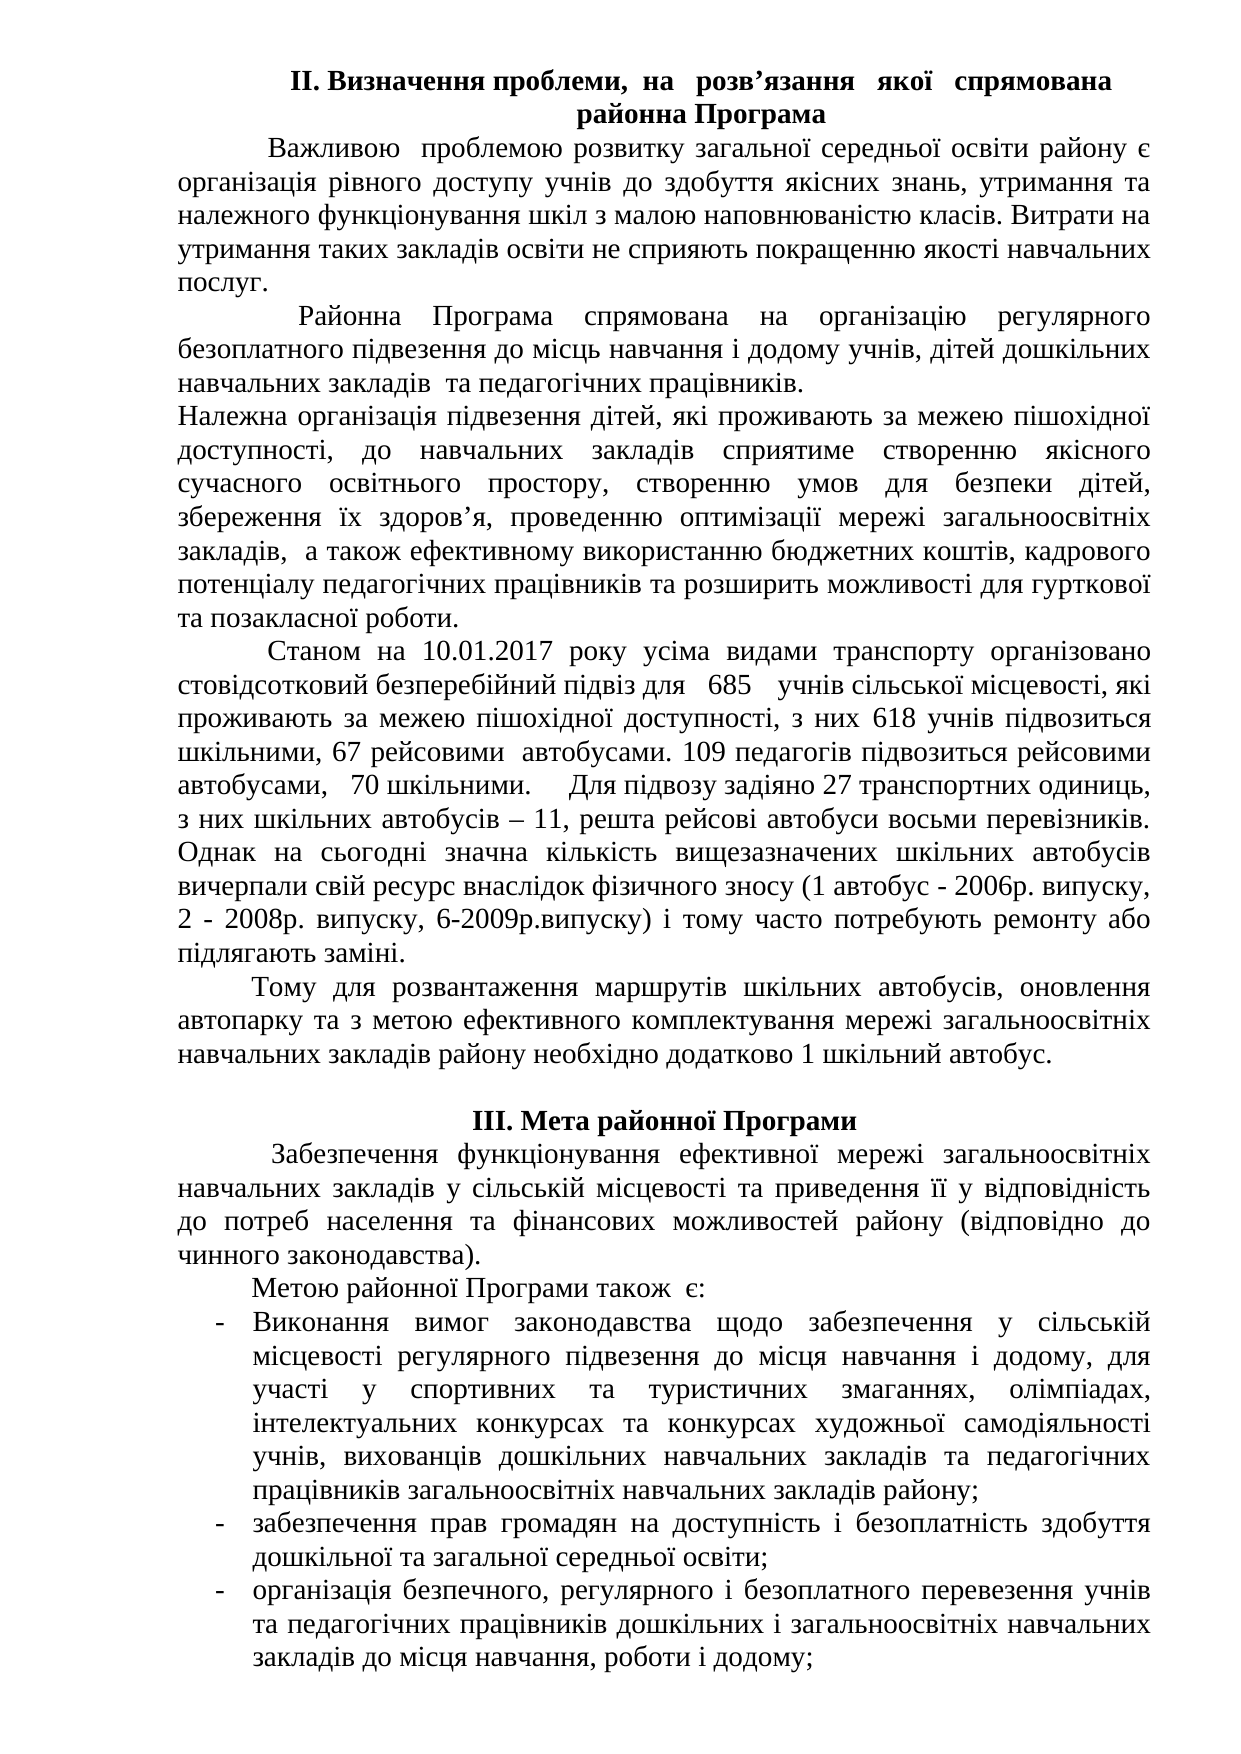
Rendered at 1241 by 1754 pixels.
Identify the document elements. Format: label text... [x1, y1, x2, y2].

text Забезпечення функціонування ефективної мережі загальноосвітніх навчальних закладів у сільській місцевості та приведення її у відповідність до потреб населення та фінансових можливостей району (відповідно до чинного законодавства). [177, 1136, 1152, 1271]
text ІІІ. Мета районної Програми [177, 1103, 1152, 1136]
list забезпечення прав громадян на доступність і безоплатність здобуття дошкільної та загальної середньої освіти; [215, 1505, 1152, 1572]
text Метою районної Програми також є: [177, 1271, 1152, 1304]
list Виконання вимог законодавства щодо забезпечення у сільській місцевості регулярного підвезення до місця навчання і додому, для участі у спортивних та туристичних змаганнях, олімпіадах, інтелектуальних конкурсах та конкурсах художньої самодіяльності учнів, вихованців дошкільних навчальних закладів та педагогічних працівників загальноосвітніх навчальних закладів району; [215, 1304, 1152, 1505]
text Важливою проблемою розвитку загальної середньої освіти району є організація рівного доступу учнів до здобуття якісних знань, утримання та належного функціонування шкіл з малою наповнюваністю класів. Витрати на утримання таких закладів освіти не сприяють покращенню якості навчальних послуг. [177, 130, 1152, 298]
text Станом на 10.01.2017 року усіма видами транспорту організовано стовідсотковий безперебійний підвіз для 685 учнів сільської місцевості, які проживають за межею пішохідної доступності, з них 618 учнів підвозиться шкільними, 67 рейсовими автобусами. 109 педагогів підвозиться рейсовими автобусами, 70 шкільними. Для підвозу задіяно 27 транспортних одиниць, з них шкільних автобусів – 11, решта рейсові автобуси восьми перевізників. Однак на сьогодні значна кількість вищезазначених шкільних автобусів вичерпали свій ресурс внаслідок фізичного зносу (1 автобус - 2006р. випуску, 2 - 2008р. випуску, 6-2009р.випуску) і тому часто потребують ремонту або підлягають заміні. [177, 633, 1152, 969]
text Тому для розвантаження маршрутів шкільних автобусів, оновлення автопарку та з метою ефективного комплектування мережі загальноосвітніх навчальних закладів району необхідно додатково 1 шкільний автобус. [177, 969, 1152, 1069]
text Належна організація підвезення дітей, які проживають за межею пішохідної доступності, до навчальних закладів сприятиме створенню якісного сучасного освітнього простору, створенню умов для безпеки дітей, збереження їх здоров’я, проведенню оптимізації мережі загальноосвітніх закладів, а також ефективному використанню бюджетних коштів, кадрового потенціалу педагогічних працівників та розширить можливості для гурткової та позакласної роботи. [177, 398, 1152, 633]
text Районна Програма спрямована на організацію регулярного безоплатного підвезення до місць навчання і додому учнів, дітей дошкільних навчальних закладів та педагогічних працівників. [177, 298, 1152, 398]
list організація безпечного, регулярного і безоплатного перевезення учнів та педагогічних працівників дошкільних і загальноосвітніх навчальних закладів до місця навчання, роботи і додому; [215, 1572, 1152, 1673]
text ІІ. Визначення проблеми, на розв’язання якої спрямована районна Програма [251, 63, 1152, 130]
